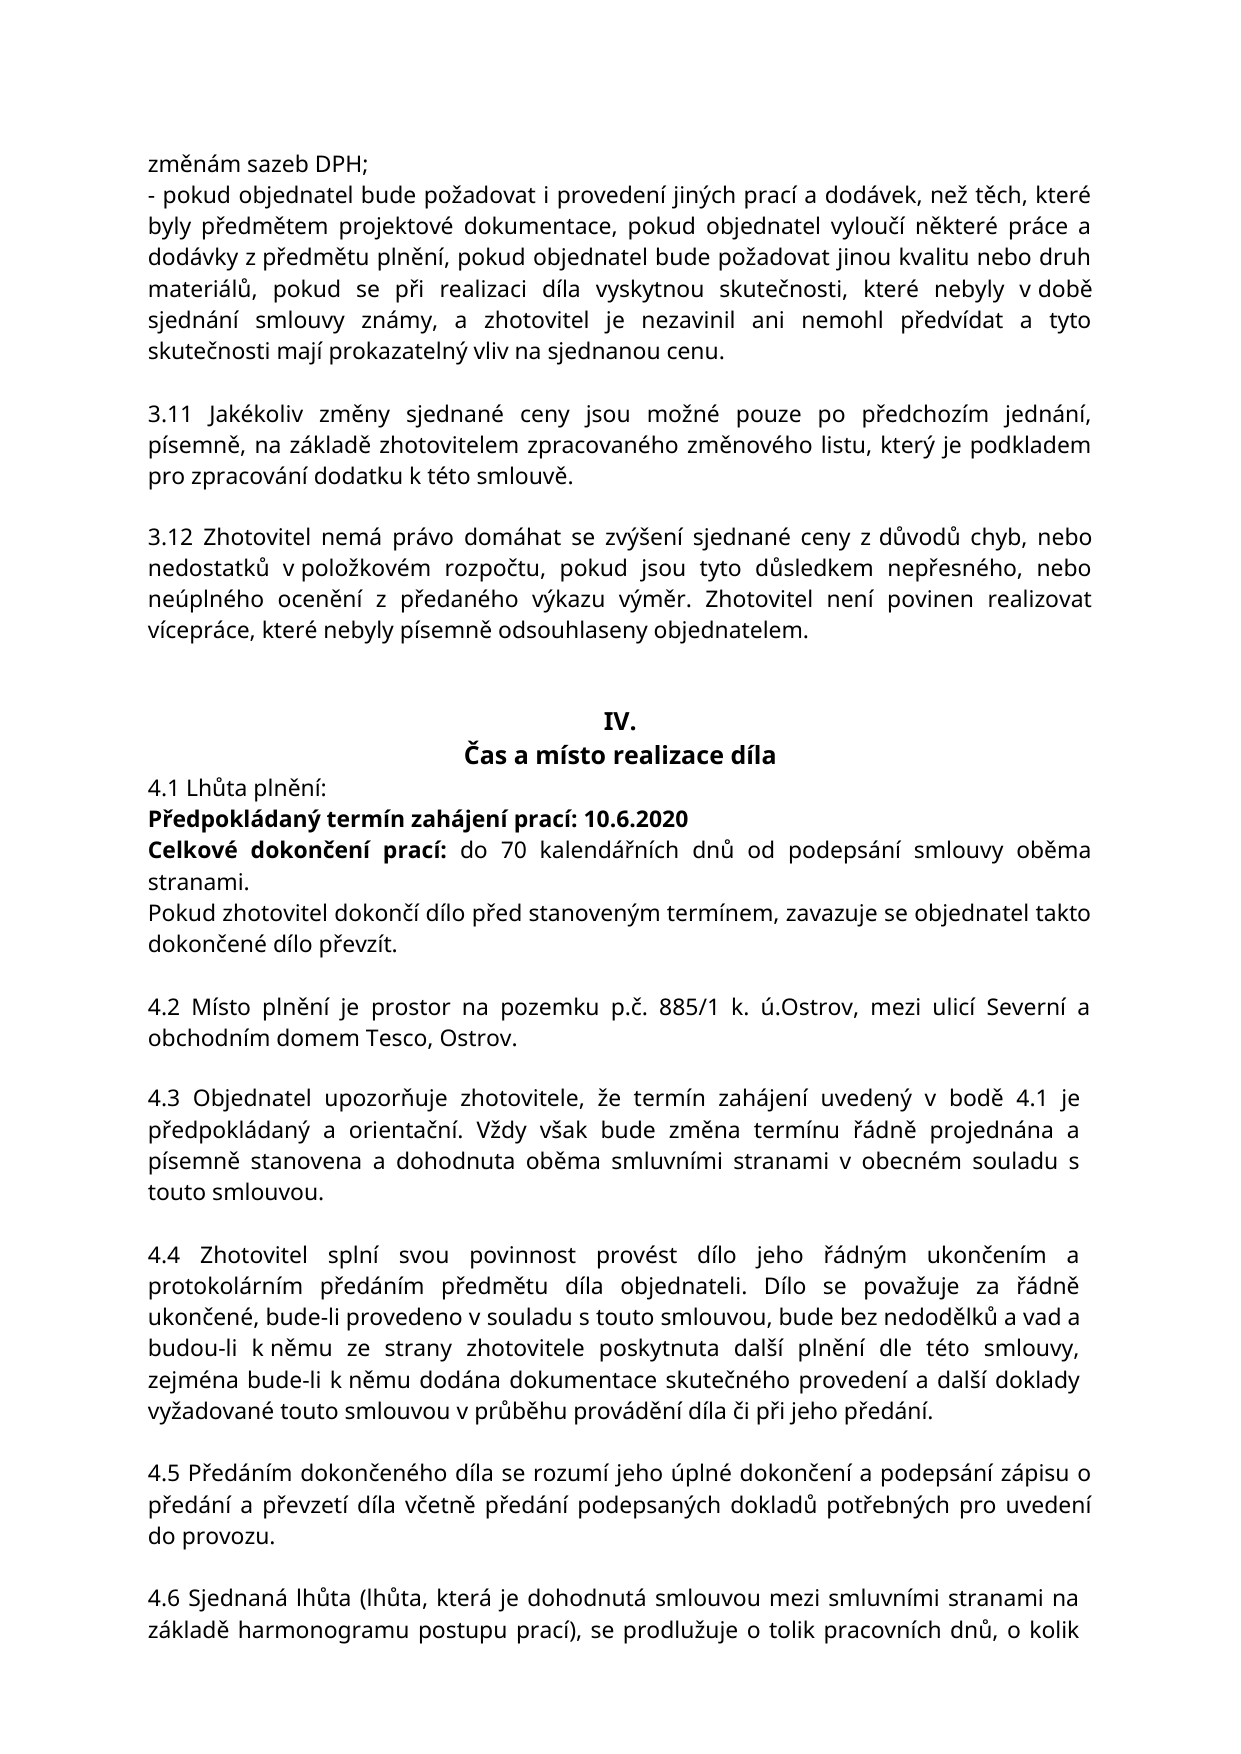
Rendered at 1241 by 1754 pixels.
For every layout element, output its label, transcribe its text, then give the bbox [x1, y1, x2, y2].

text 4.5 Předáním dokončeného díla se rozumí jeho úplné dokončení a podepsání zápisu o předání a převzetí díla včetně předání podepsaných dokladů potřebných pro uvedení do provozu. [148, 1457, 1093, 1551]
text Pokud zhotovitel dokončí dílo před stanoveným termínem, zavazuje se objednatel takto dokončené dílo převzít. [148, 897, 1093, 959]
text 4.1 Lhůta plnění: [148, 772, 1093, 803]
text Celkové dokončení prací: do 70 kalendářních dnů od podepsání smlouvy oběma stranami. [148, 834, 1093, 897]
text 4.3 Objednatel upozorňuje zhotovitele, že termín zahájení uvedený v bodě 4.1 je předpokládaný a orientační. Vždy však bude změna termínu řádně projednána a písemně stanovena a dohodnuta oběma smluvními stranami v obecném souladu s touto smlouvou. [148, 1082, 1081, 1207]
text Čas a místo realizace díla [148, 738, 1093, 772]
text Předpokládaný termín zahájení prací: 10.6.2020 [148, 803, 1093, 834]
text 3.12 Zhotovitel nemá právo domáhat se zvýšení sjednané ceny z důvodů chyb, nebo nedostatků v položkovém rozpočtu, pokud jsou tyto důsledkem nepřesného, nebo neúplného ocenění z předaného výkazu výměr. Zhotovitel není povinen realizovat vícepráce, které nebyly písemně odsouhlaseny objednatelem. [148, 521, 1093, 646]
text 4.2 Místo plnění je prostor na pozemku p.č. 885/1 k. ú.Ostrov, mezi ulicí Severní a obchodním domem Tesco, Ostrov. [148, 991, 1091, 1053]
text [148, 148, 1093, 179]
text IV. [148, 704, 1093, 738]
text 3.11 Jakékoliv změny sjednané ceny jsou možné pouze po předchozím jednání, písemně, na základě zhotovitelem zpracovaného změnového listu, který je podkladem pro zpracování dodatku k této smlouvě. [148, 398, 1093, 491]
text 4.4 Zhotovitel splní svou povinnost provést dílo jeho řádným ukončením a protokolárním předáním předmětu díla objednateli. Dílo se považuje za řádně ukončené, bude-li provedeno v souladu s touto smlouvou, bude bez nedodělků a vad a budou-li k němu ze strany zhotovitele poskytnuta další plnění dle této smlouvy, zejména bude-li k němu dodána dokumentace skutečného provedení a další doklady vyžadované touto smlouvou v průběhu provádění díla či při jeho předání. [148, 1239, 1081, 1426]
text - pokud objednatel bude požadovat i provedení jiných prací a dodávek, než těch, které byly předmětem projektové dokumentace, pokud objednatel vyloučí některé práce a dodávky z předmětu plnění, pokud objednatel bude požadovat jinou kvalitu nebo druh materiálů, pokud se při realizaci díla vyskytnou skutečnosti, které nebyly v době sjednání smlouvy známy, a zhotovitel je nezavinil ani nemohl předvídat a tyto skutečnosti mají prokazatelný vliv na sjednanou cenu. [148, 179, 1093, 366]
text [148, 1582, 1081, 1645]
